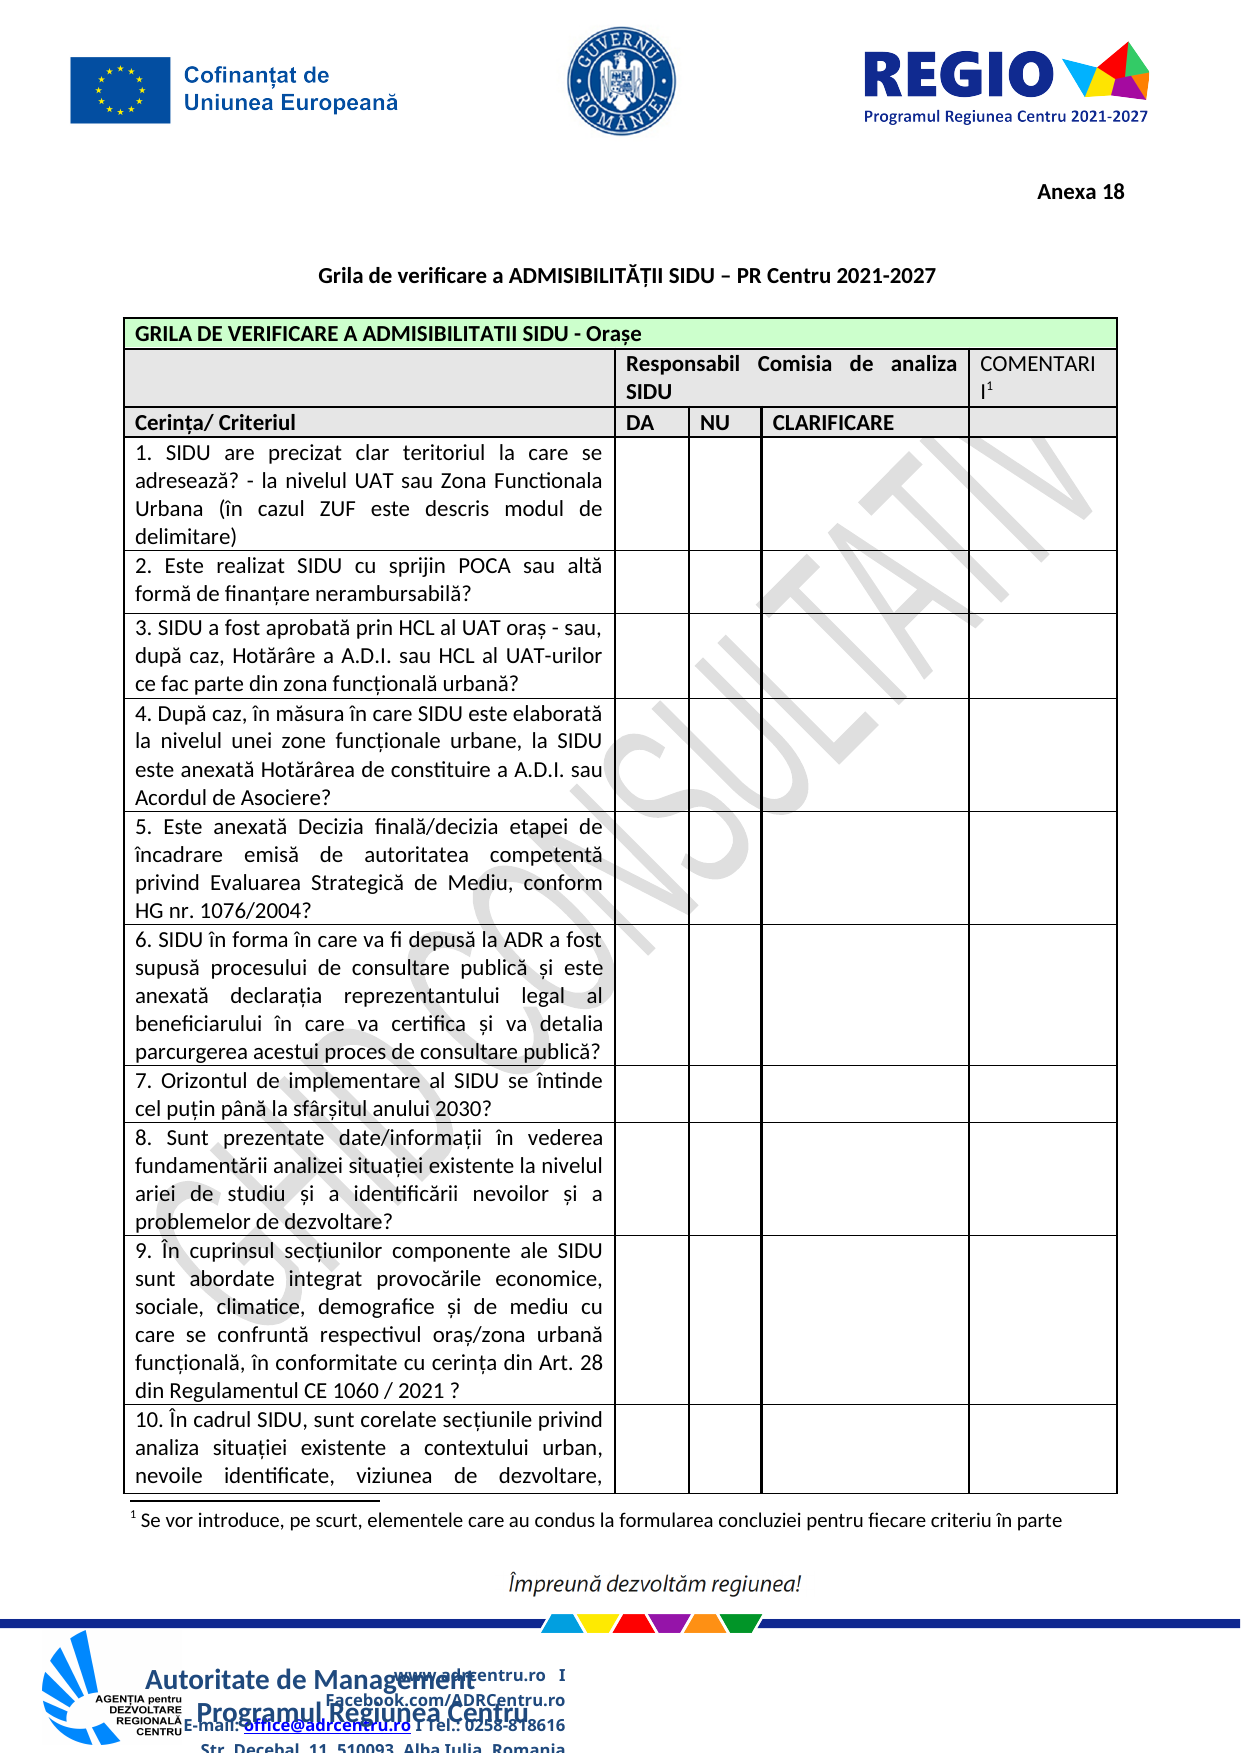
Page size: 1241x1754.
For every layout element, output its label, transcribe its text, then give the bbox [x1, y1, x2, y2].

table_cell Responsabil Comisia de analiza SIDU [616, 350, 968, 406]
table_cell 7. Orizontul de implementare al SIDU se întinde cel puţin până la sfârşitul anului 2030? [125, 1066, 614, 1122]
table_cell [690, 699, 760, 811]
picture [66, 53, 425, 128]
table_cell [690, 1066, 760, 1122]
table_cell [970, 812, 1116, 924]
table_cell [690, 1405, 760, 1493]
table_cell [690, 1123, 760, 1235]
table_cell [763, 1123, 968, 1235]
table_cell NU [690, 408, 760, 436]
table_cell 4. După caz, în măsura în care SIDU este elaborată la nivelul unei zone funcționale urbane, la SIDU este anexată Hotărârea de constituire a A.D.I. sau Acordul de Asociere? [125, 699, 614, 811]
table_header GRILA DE VERIFICARE A ADMISIBILITATII SIDU - Orașe [125, 319, 1116, 347]
table_cell 3. SIDU a fost aprobată prin HCL al UAT oraș - sau, după caz, Hotărâre a A.D.I. sau HCL al UAT-urilor ce fac parte din zona funcțională urbană? [125, 614, 614, 698]
table_cell [616, 1066, 688, 1122]
table_cell [616, 438, 688, 550]
table_cell [763, 614, 968, 698]
table_cell [763, 925, 968, 1065]
table_cell [763, 1405, 968, 1493]
table_cell [970, 925, 1116, 1065]
table_cell [616, 1236, 688, 1404]
table_cell [616, 1123, 688, 1235]
table_cell [763, 812, 968, 924]
table_cell [690, 614, 760, 698]
table_cell [763, 699, 968, 811]
picture [547, 0, 692, 154]
table_cell 2. Este realizat SIDU cu sprijin POCA sau altă formă de finanțare nerambursabilă? [125, 551, 614, 612]
table_cell [763, 438, 968, 550]
table_cell 1. SIDU are precizat clar teritoriul la care se adresează? - la nivelul UAT sau Zona Functionala Urbana (în cazul ZUF este descris modul de delimitare) [125, 438, 614, 550]
table_cell [970, 699, 1116, 811]
text Grila de verificare a ADMISIBILITĂŢII SIDU – PR Centru 2021-2027 [130, 261, 1125, 289]
table_cell [616, 551, 688, 612]
table_cell [690, 438, 760, 550]
table_cell [616, 925, 688, 1065]
table_cell Cerinţa/ Criteriul [125, 408, 614, 436]
table_cell [690, 925, 760, 1065]
table_cell DA [616, 408, 688, 436]
table_cell 8. Sunt prezentate date/informaţii în vederea fundamentării analizei situaţiei existente la nivelul ariei de studiu și a identificării nevoilor și a problemelor de dezvoltare? [125, 1123, 614, 1235]
picture [0, 1614, 550, 1745]
table_cell CLARIFICARE [763, 408, 968, 436]
table_cell [970, 1066, 1116, 1122]
table_cell [763, 1066, 968, 1122]
picture [574, 1614, 1241, 1633]
table_cell [970, 1405, 1116, 1493]
text Anexa 18 [130, 177, 1125, 205]
table_cell [616, 812, 688, 924]
picture [864, 41, 1150, 125]
table_cell [690, 812, 760, 924]
picture [495, 1571, 814, 1597]
table_cell [616, 1405, 688, 1493]
table_cell [970, 1236, 1116, 1404]
table_cell [970, 408, 1116, 436]
table_cell 5. Este anexată Decizia finală/decizia etapei de încadrare emisă de autoritatea competentă privind Evaluarea Strategică de Mediu, conform HG nr. 1076/2004? [125, 812, 614, 924]
table_cell [763, 1236, 968, 1404]
table_cell [763, 551, 968, 612]
table_cell [970, 614, 1116, 698]
table_cell [970, 551, 1116, 612]
table_cell 6. SIDU în forma în care va fi depusă la ADR a fost supusă procesului de consultare publică şi este anexată declarația reprezentantului legal al beneficiarului în care va certifica şi va detalia parcurgerea acestui proces de consultare publică? [125, 925, 614, 1065]
table_cell [970, 438, 1116, 550]
table_cell [125, 350, 614, 406]
table_cell [616, 614, 688, 698]
table_cell [690, 1236, 760, 1404]
table_cell [616, 699, 688, 811]
table_cell [970, 1123, 1116, 1235]
table_cell 9. În cuprinsul secţiunilor componente ale SIDU sunt abordate integrat provocările economice, sociale, climatice, demografice și de mediu cu care se confruntă respectivul oraș/zona urbană funcţională, în conformitate cu cerinţa din Art. 28 din Regulamentul CE 1060 / 2021 ? [125, 1236, 614, 1404]
table_cell [690, 551, 760, 612]
table_cell COMENTARII [970, 350, 1116, 406]
